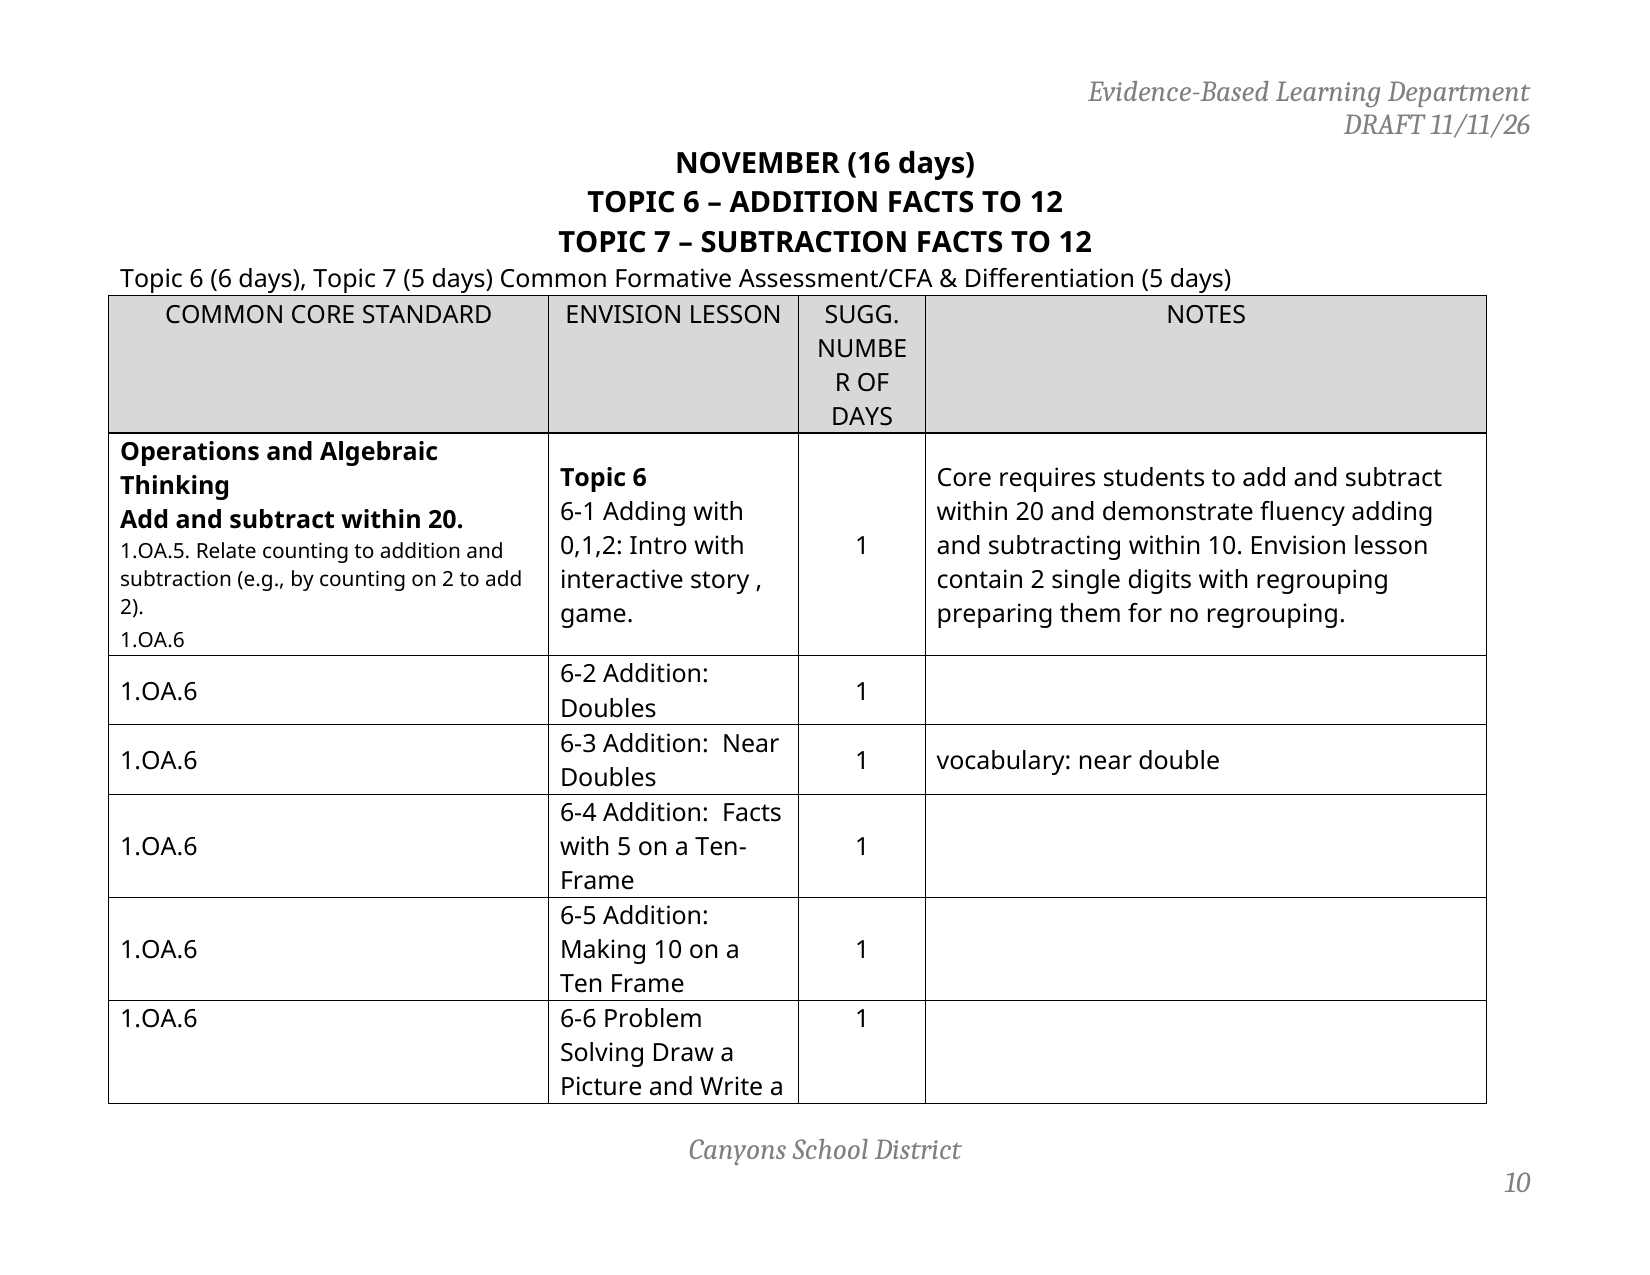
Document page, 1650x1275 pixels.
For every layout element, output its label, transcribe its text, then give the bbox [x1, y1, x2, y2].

table_cell [926, 656, 1486, 724]
table_cell 6-4 Addition: Facts with 5 on a Ten-Frame [549, 795, 798, 897]
table_cell [926, 795, 1486, 897]
table_cell 1.OA.6 [109, 898, 548, 1000]
table_header NOTES [926, 296, 1486, 432]
table_cell 1 [799, 1001, 925, 1103]
table_cell [926, 898, 1486, 1000]
text TOPIC 7 – SUBTRACTION FACTS TO 12 [120, 221, 1530, 261]
table_cell 1.OA.6 [109, 656, 548, 724]
table_cell 6-3 Addition: Near Doubles [549, 725, 798, 793]
table_cell 6-2 Addition: Doubles [549, 656, 798, 724]
table_cell 1 [799, 898, 925, 1000]
text NOVEMBER (16 days) [120, 142, 1530, 182]
table_cell 1.OA.6 [109, 1001, 548, 1103]
table_cell 1.OA.6 [109, 795, 548, 897]
table_cell 1 [799, 725, 925, 793]
text Topic 6 (6 days), Topic 7 (5 days) Common Formative Assessment/CFA & Differentiation (5 days) [120, 261, 1530, 295]
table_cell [549, 1001, 798, 1103]
table_cell 1 [799, 656, 925, 724]
table_header ENVISION LESSON [549, 296, 798, 432]
text TOPIC 6 – ADDITION FACTS TO 12 [120, 182, 1530, 221]
table_cell Topic 6 6-1 Adding with 0,1,2: Intro with interactive story , game. [549, 434, 798, 655]
table_header COMMON CORE STANDARD [109, 296, 548, 432]
table_cell 1.OA.6 [109, 725, 548, 793]
table_cell vocabulary: near double [926, 725, 1486, 793]
table_header SUGG. NUMBER OF DAYS [799, 296, 925, 432]
table_cell Core requires students to add and subtract within 20 and demonstrate fluency adding and subtracting within 10. Envision lesson contain 2 single digits with regrouping preparing them for no regrouping. [926, 434, 1486, 655]
table_cell 1 [799, 434, 925, 655]
table_cell Operations and Algebraic Thinking Add and subtract within 20. 1.OA.5. Relate counting to addition and subtraction (e.g., by counting on 2 to add 2). 1.OA.6 [109, 434, 548, 655]
table_cell 6-5 Addition: Making 10 on a Ten Frame [549, 898, 798, 1000]
table_cell [926, 1001, 1486, 1103]
table_cell 1 [799, 795, 925, 897]
